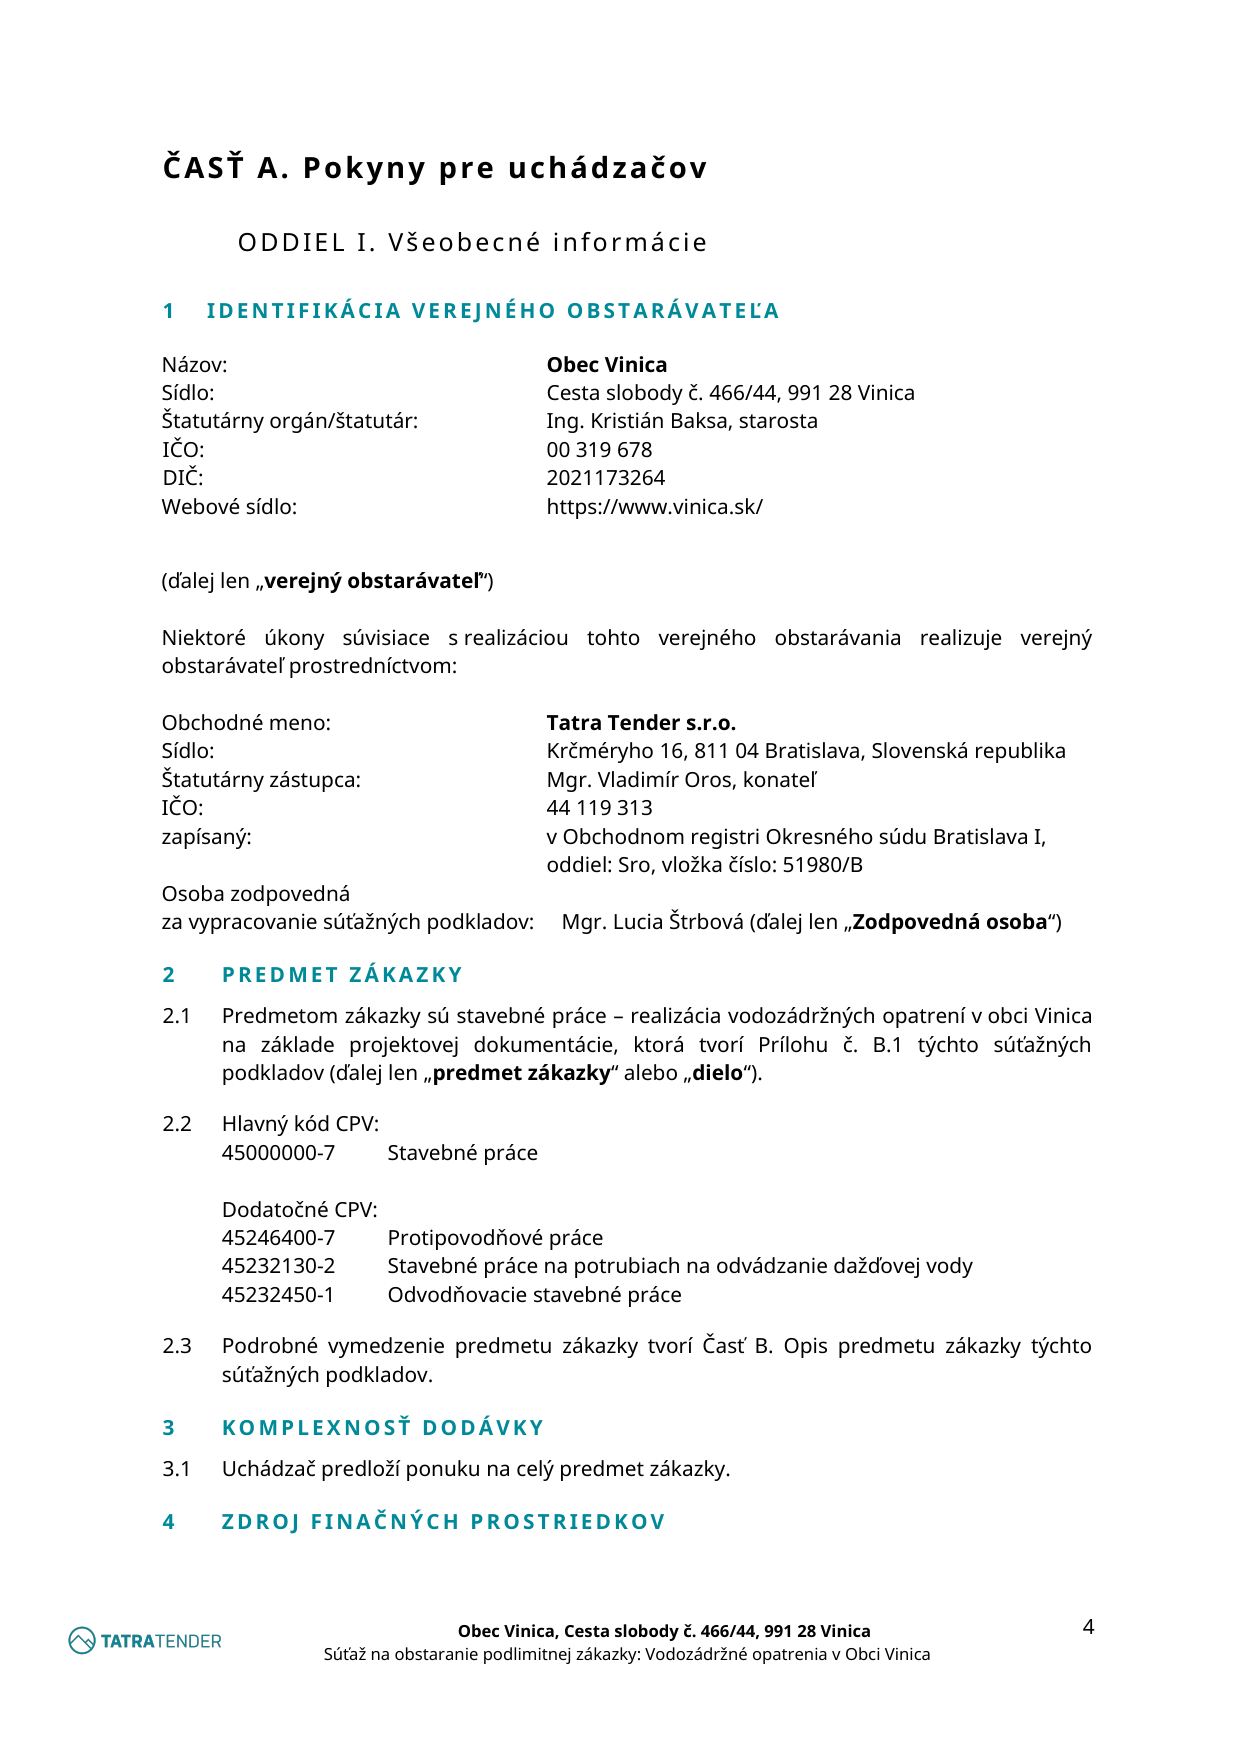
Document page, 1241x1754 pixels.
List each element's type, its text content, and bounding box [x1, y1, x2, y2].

subtitle Webové sídlo: https://www.vinica.sk/ [161, 492, 1093, 520]
subtitle Štatutárny orgán/štatutár: Ing. Kristián Baksa, starosta [161, 407, 1093, 435]
text DIČ: 2021173264 [162, 463, 1093, 492]
subtitle za vypracovanie súťažných podkladov: Mgr. Lucia Štrbová (ďalej len „Zodpovedná osoba“) [161, 907, 1093, 936]
subtitle Predmetom zákazky sú stavebné práce – realizácia vodozádržných opatrení v obci Vinica na základe projektovej dokumentácie, ktorá tvorí Prílohu č. B.1 týchto súťažných podkladov (ďalej len „predmet zákazky“ alebo „dielo“). [162, 1001, 1093, 1087]
subtitle Podrobné vymedzenie predmetu zákazky tvorí Časť B. Opis predmetu zákazky týchto súťažných podkladov. [162, 1331, 1093, 1388]
subtitle Osoba zodpovedná [161, 879, 1093, 907]
subtitle ČASŤ A. Pokyny pre uchádzačov [162, 148, 1093, 187]
subtitle Sídlo: Krčméryho 16, 811 04 Bratislava, Slovenská republika [161, 736, 1093, 765]
text IČO: 00 319 678 [162, 435, 1093, 463]
subtitle zapísaný: v Obchodnom registri Okresného súdu Bratislava I, oddiel: Sro, vložka číslo: 51980/B [161, 822, 1093, 879]
subtitle ODDIEL I. Všeobecné informácie [162, 225, 1093, 259]
subtitle (ďalej len „verejný obstarávateľ“) [161, 566, 1093, 594]
subtitle 45232130-2 Stavebné práce na potrubiach na odvádzanie dažďovej vody [222, 1252, 1093, 1280]
subtitle Identifikácia verejného obstarávateľa [162, 296, 1093, 325]
subtitle 45232450-1 Odvodňovacie stavebné práce [222, 1280, 1093, 1308]
subtitle Predmet zákazky [162, 961, 1093, 989]
subtitle Komplexnosť dodávky [162, 1413, 1093, 1442]
subtitle Obchodné meno: Tatra Tender s.r.o. [161, 708, 1093, 736]
subtitle Zdroj finačných prostriedkov [162, 1507, 1093, 1536]
subtitle Dodatočné CPV: [222, 1195, 1093, 1223]
picture [61, 1614, 234, 1666]
subtitle IČO: 44 119 313 [161, 793, 1093, 822]
subtitle Štatutárny zástupca: Mgr. Vladimír Oros, konateľ [161, 765, 1093, 793]
subtitle 45246400-7 Protipovodňové práce [222, 1223, 1093, 1252]
subtitle 45000000-7 Stavebné práce [222, 1138, 1093, 1166]
subtitle Uchádzač predloží ponuku na celý predmet zákazky. [162, 1454, 1093, 1482]
subtitle Hlavný kód CPV: [162, 1109, 1093, 1138]
subtitle Niektoré úkony súvisiace s realizáciou tohto verejného obstarávania realizuje verejný obstarávateľ prostredníctvom: [161, 623, 1093, 679]
subtitle Sídlo: Cesta slobody č. 466/44, 991 28 Vinica [161, 378, 1093, 407]
subtitle Názov: Obec Vinica [161, 350, 1093, 378]
